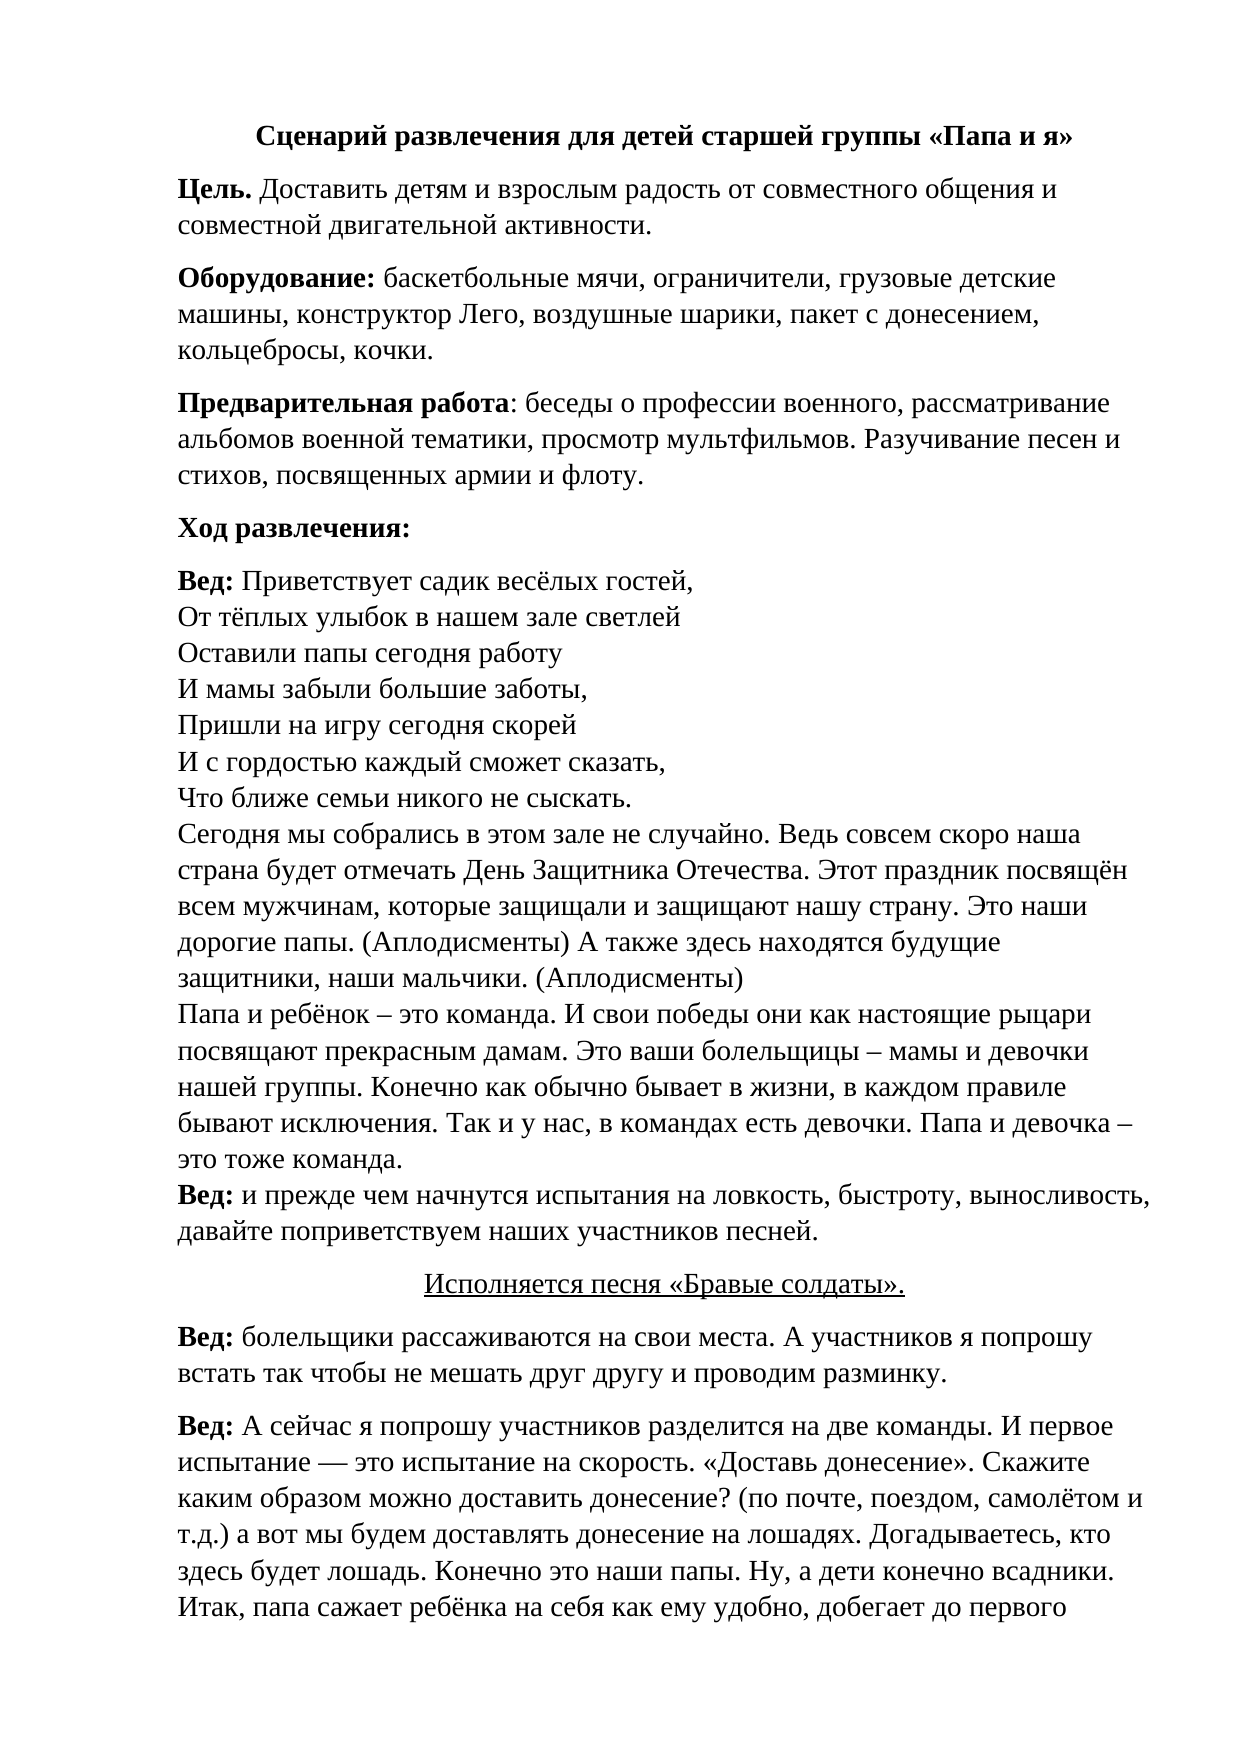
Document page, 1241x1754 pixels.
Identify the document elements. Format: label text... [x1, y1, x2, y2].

text Папа и ребёнок – это команда. И свои победы они как настоящие рыцари посвящают прекрасным дамам. Это ваши болельщицы – мамы и девочки нашей группы. Конечно как обычно бывает в жизни, в каждом правиле бывают исключения. Так и у нас, в командах есть девочки. Папа и девочка – это тоже команда. [177, 997, 1152, 1175]
text Вед: и прежде чем начнутся испытания на ловкость, быстроту, выносливость, давайте поприветствуем наших участников песней. [177, 1177, 1152, 1247]
text От тёплых улыбок в нашем зале светлей [177, 599, 1152, 633]
text Оборудование: баскетбольные мячи, ограничители, грузовые детские машины, конструктор Лего, воздушные шарики, пакет с донесением, кольцебросы, кочки. [177, 260, 1152, 366]
text Вед: Приветствует садик весёлых гостей, [177, 563, 1152, 596]
text И с гордостью каждый сможет сказать, [177, 744, 1152, 777]
text Ход развлечения: [177, 510, 1152, 544]
text Что ближе семьи никого не сыскать. [177, 780, 1152, 813]
text Сегодня мы собрались в этом зале не случайно. Ведь совсем скоро наша страна будет отмечать День Защитника Отечества. Этот праздник посвящён всем мужчинам, которые защищали и защищают нашу страну. Это наши дорогие папы. (Аплодисменты) А также здесь находятся будущие защитники, наши мальчики. (Аплодисменты) [177, 816, 1152, 994]
text Исполняется песня «Бравые солдаты». [177, 1266, 1152, 1300]
text Сценарий развлечения для детей старшей группы «Папа и я» [177, 118, 1152, 152]
text Оставили папы сегодня работу [177, 635, 1152, 669]
text Вед: болельщики рассаживаются на свои места. А участников я попрошу встать так чтобы не мешать друг другу и проводим разминку. [177, 1319, 1152, 1389]
text Предварительная работа: беседы о профессии военного, рассматривание альбомов военной тематики, просмотр мультфильмов. Разучивание песен и стихов, посвященных армии и флоту. [177, 385, 1152, 491]
text И мамы забыли большие заботы, [177, 671, 1152, 705]
text Цель. Доставить детям и взрослым радость от совместного общения и совместной двигательной активности. [177, 171, 1152, 241]
text Пришли на игру сегодня скорей [177, 707, 1152, 741]
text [177, 1408, 1152, 1622]
